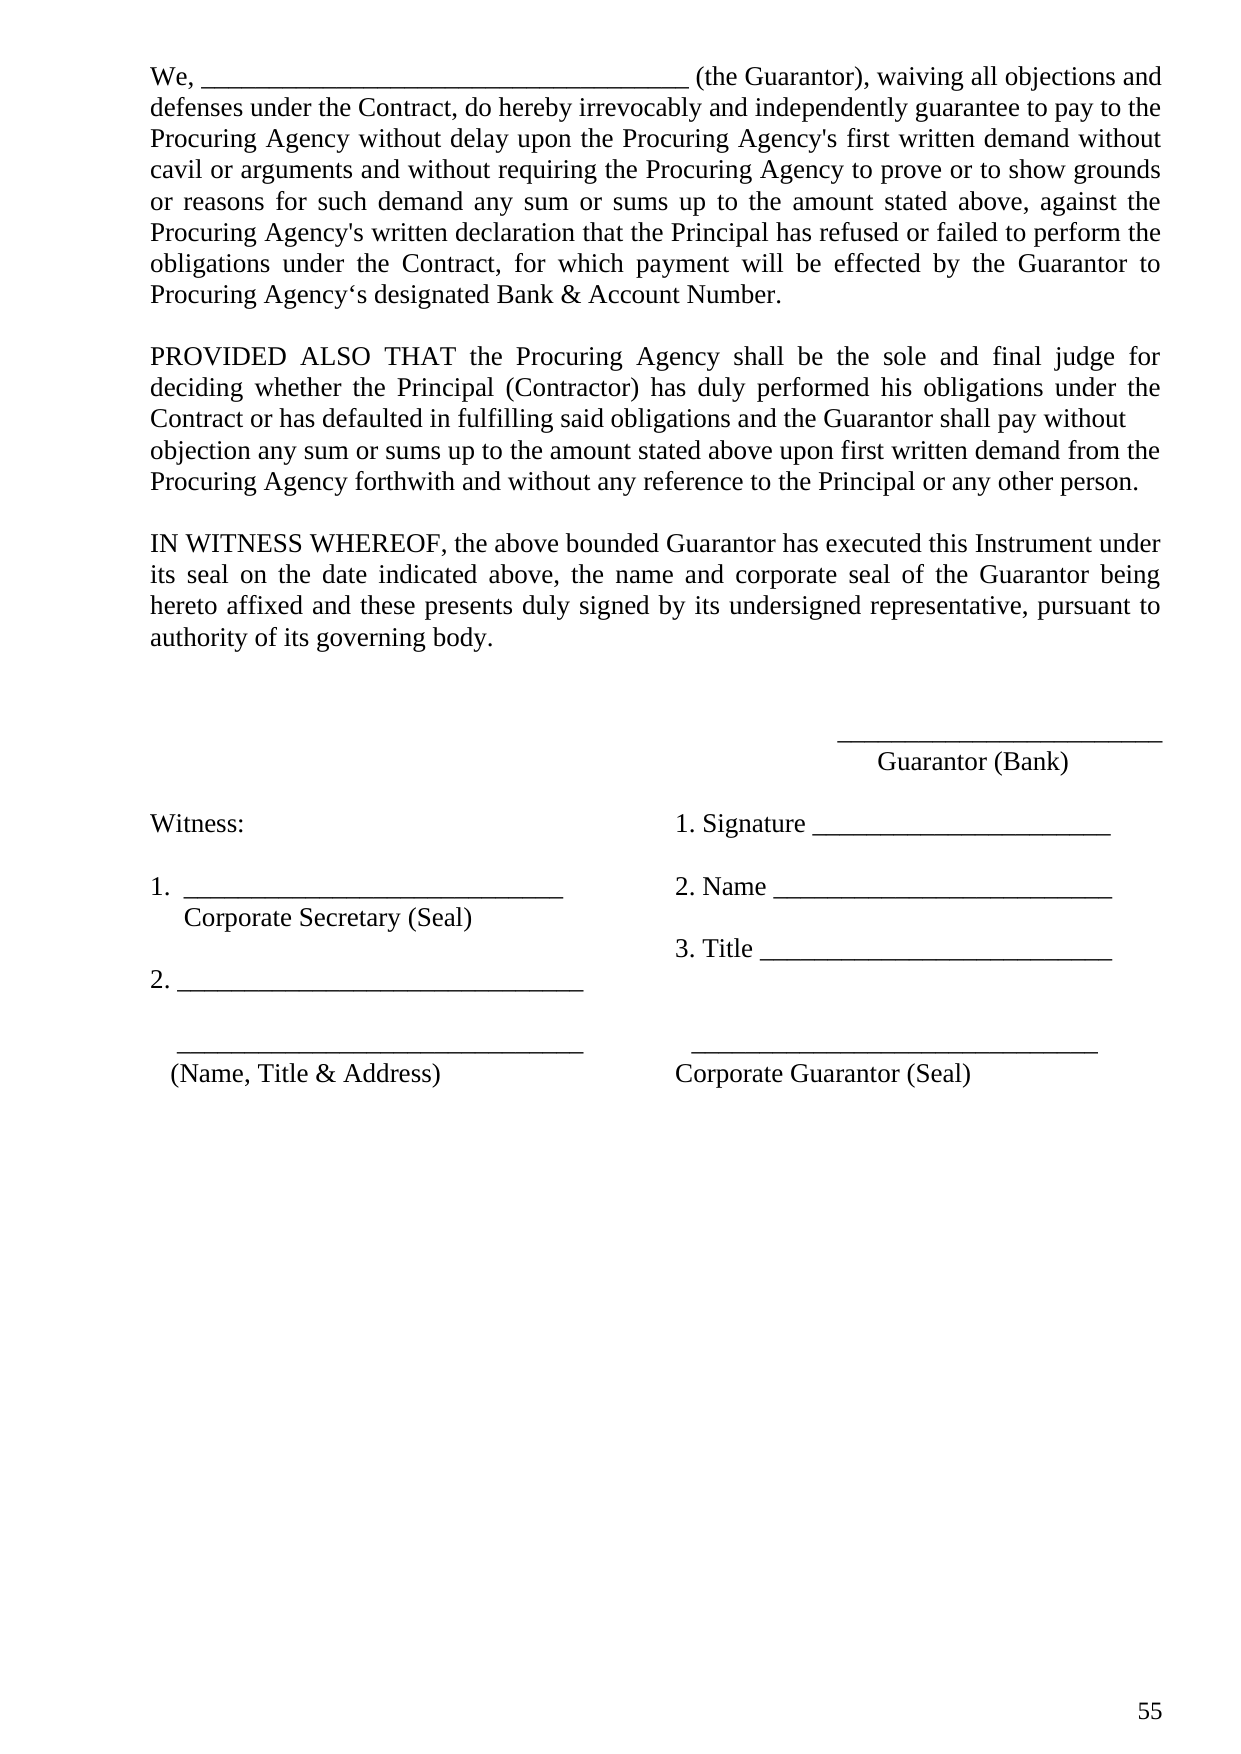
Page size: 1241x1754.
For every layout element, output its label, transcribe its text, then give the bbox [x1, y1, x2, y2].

text (Name, Title & Address) Corporate Guarantor (Seal) [150, 1057, 1162, 1088]
text PROVIDED ALSO THAT the Procuring Agency shall be the sole and final judge for deciding whether the Principal (Contractor) has duly performed his obligations under the Contract or has defaulted in fulfilling said obligations and the Guarantor shall pay without [150, 340, 1162, 434]
text Witness: 1. Signature ______________________ [150, 807, 1162, 839]
text ______________________________ ______________________________ [150, 1026, 1162, 1057]
text Guarantor (Bank) [150, 745, 1162, 776]
text ________________________ [150, 714, 1162, 745]
text IN WITNESS WHEREOF, the above bounded Guarantor has executed this Instrument under its seal on the date indicated above, the name and corporate seal of the Guarantor being hereto affixed and these presents duly signed by its undersigned representative, pursuant to authority of its governing body. [150, 527, 1162, 652]
text 3. Title __________________________ [600, 932, 1162, 963]
text 1. ____________________________ 2. Name _________________________ [150, 870, 1162, 901]
text 2. ______________________________ [150, 963, 1162, 994]
text objection any sum or sums up to the amount stated above upon first written demand from the Procuring Agency forthwith and without any reference to the Principal or any other person. [150, 434, 1162, 496]
text We, ____________________________________ (the Guarantor), waiving all objections and defenses under the Contract, do hereby irrevocably and independently guarantee to pay to the Procuring Agency without delay upon the Procuring Agency's first written demand without cavil or arguments and without requiring the Procuring Agency to prove or to show grounds or reasons for such demand any sum or sums up to the amount stated above, against the Procuring Agency's written declaration that the Principal has refused or failed to perform the obligations under the Contract, for which payment will be effected by the Guarantor to Procuring Agency‘s designated Bank & Account Number. [150, 60, 1162, 309]
text Corporate Secretary (Seal) [150, 901, 1162, 932]
